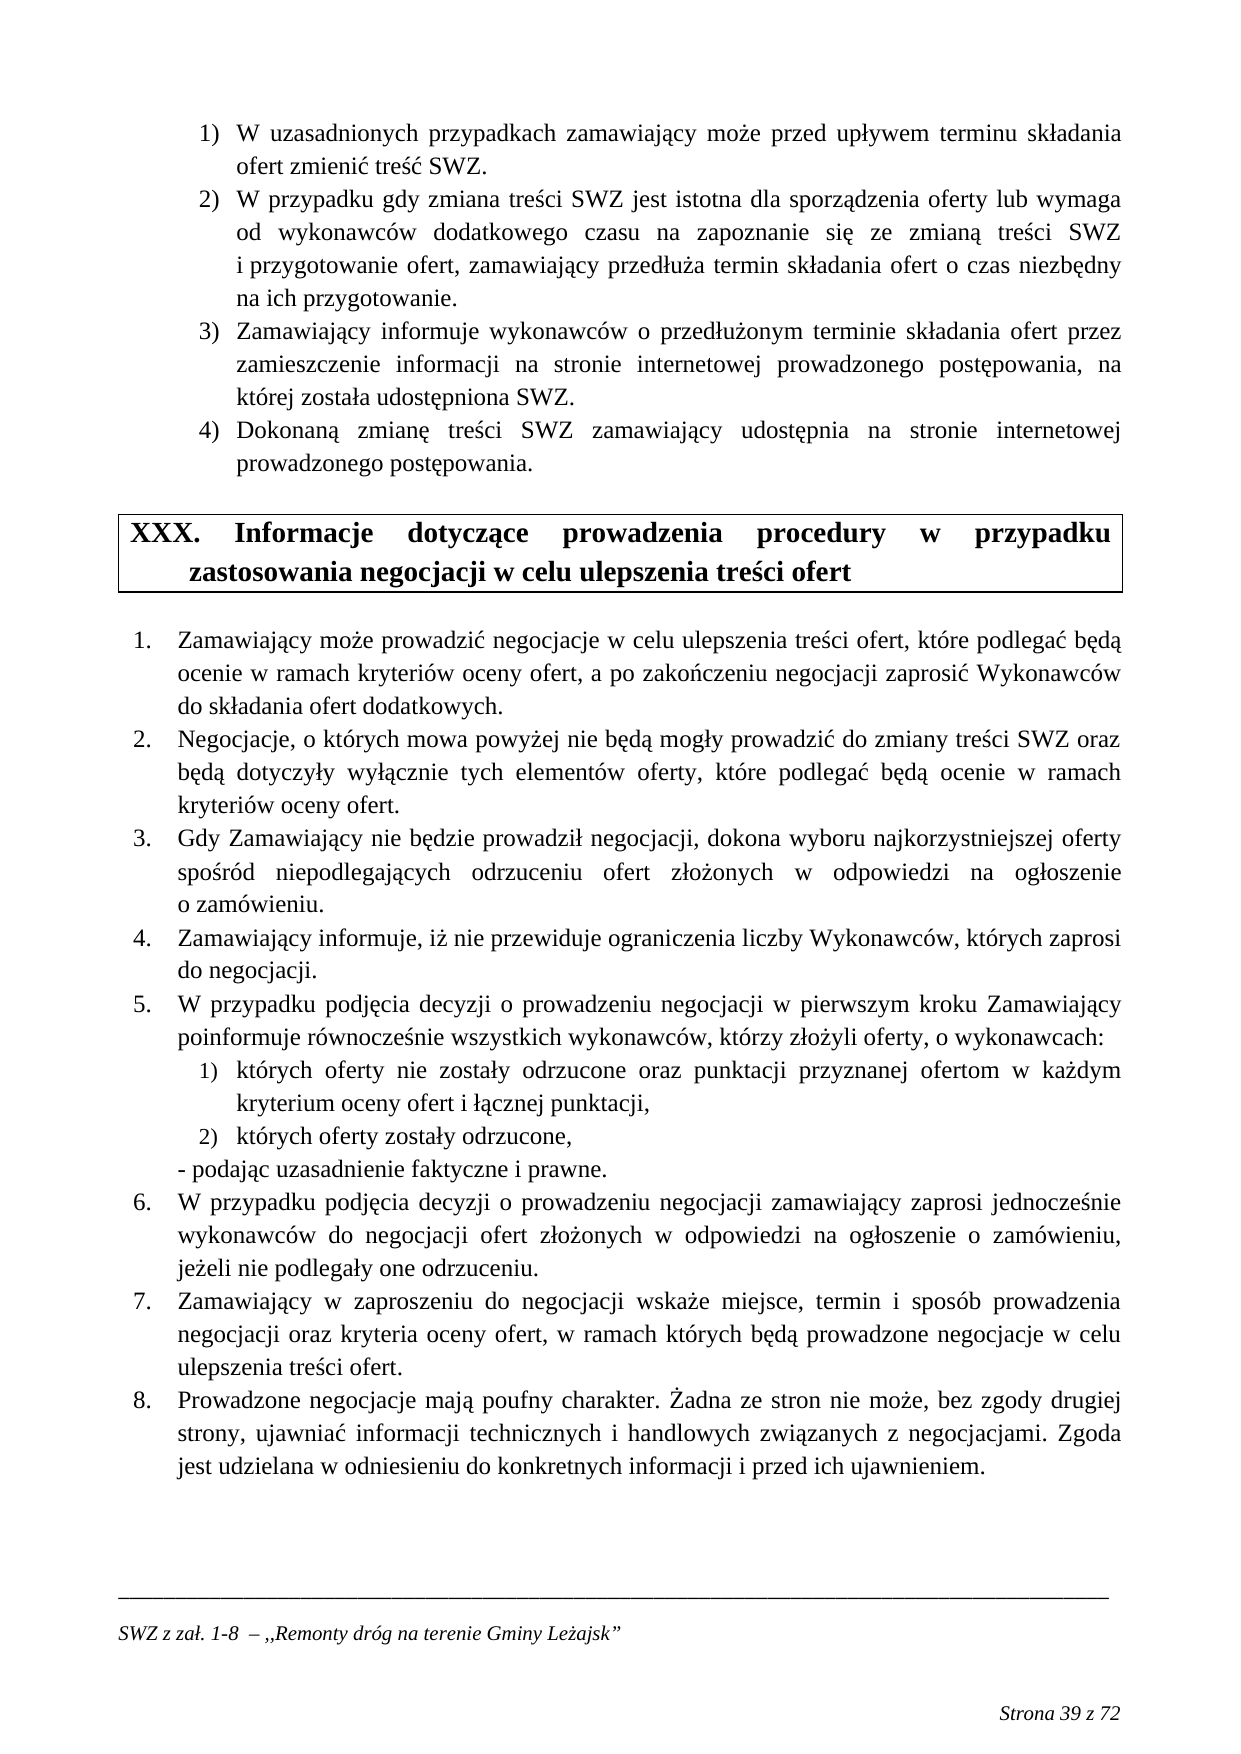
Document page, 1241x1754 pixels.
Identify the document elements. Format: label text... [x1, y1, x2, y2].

list Prowadzone negocjacje mają poufny charakter. Żadna ze stron nie może, bez zgody drugiej strony, ujawniać informacji technicznych i handlowych związanych z negocjacjami. Zgoda jest udzielana w odniesieniu do konkretnych informacji i przed ich ujawnieniem. [133, 1385, 1122, 1480]
list Zamawiający może prowadzić negocjacje w celu ulepszenia treści ofert, które podlegać będą ocenie w ramach kryteriów oceny ofert, a po zakończeniu negocjacji zaprosić Wykonawców do składania ofert dodatkowych. [133, 625, 1122, 720]
list których oferty nie zostały odrzucone oraz punktacji przyznanej ofertom w każdym kryterium oceny ofert i łącznej punktacji, [199, 1055, 1122, 1116]
list W przypadku gdy zmiana treści SWZ jest istotna dla sporządzenia oferty lub wymaga od wykonawców dodatkowego czasu na zapoznanie się ze zmianą treści SWZ i przygotowanie ofert, zamawiający przedłuża termin składania ofert o czas niezbędny na ich przygotowanie. [199, 184, 1122, 312]
list W przypadku podjęcia decyzji o prowadzeniu negocjacji zamawiający zaprosi jednocześnie wykonawców do negocjacji ofert złożonych w odpowiedzi na ogłoszenie o zamówieniu, jeżeli nie podlegały one odrzuceniu. [133, 1187, 1122, 1282]
list W uzasadnionych przypadkach zamawiający może przed upływem terminu składania ofert zmienić treść SWZ. [199, 118, 1122, 180]
list Zamawiający informuje wykonawców o przedłużonym terminie składania ofert przez zamieszczenie informacji na stronie internetowej prowadzonego postępowania, na której została udostępniona SWZ. [199, 316, 1122, 411]
list Gdy Zamawiający nie będzie prowadził negocjacji, dokona wyboru najkorzystniejszej oferty spośród niepodlegających odrzuceniu ofert złożonych w odpowiedzi na ogłoszenie o zamówieniu. [133, 823, 1122, 918]
list W przypadku podjęcia decyzji o prowadzeniu negocjacji w pierwszym kroku Zamawiający poinformuje równocześnie wszystkich wykonawców, którzy złożyli oferty, o wykonawcach: [133, 989, 1122, 1050]
list których oferty zostały odrzucone, [199, 1121, 1122, 1149]
text - podając uzasadnienie faktyczne i prawne. [177, 1154, 1122, 1182]
list Negocjacje, o których mowa powyżej nie będą mogły prowadzić do zmiany treści SWZ oraz będą dotyczyły wyłącznie tych elementów oferty, które podlegać będą ocenie w ramach kryteriów oceny ofert. [133, 724, 1122, 819]
list Zamawiający informuje, iż nie przewiduje ograniczenia liczby Wykonawców, których zaprosi do negocjacji. [133, 923, 1122, 984]
table_header XXX. Informacje dotyczące prowadzenia procedury w przypadku zastosowania negocjacji w celu ulepszenia treści ofert [119, 515, 1122, 591]
list Dokonaną zmianę treści SWZ zamawiający udostępnia na stronie internetowej prowadzonego postępowania. [199, 415, 1122, 477]
list Zamawiający w zaproszeniu do negocjacji wskaże miejsce, termin i sposób prowadzenia negocjacji oraz kryteria oceny ofert, w ramach których będą prowadzone negocjacje w celu ulepszenia treści ofert. [133, 1286, 1122, 1381]
